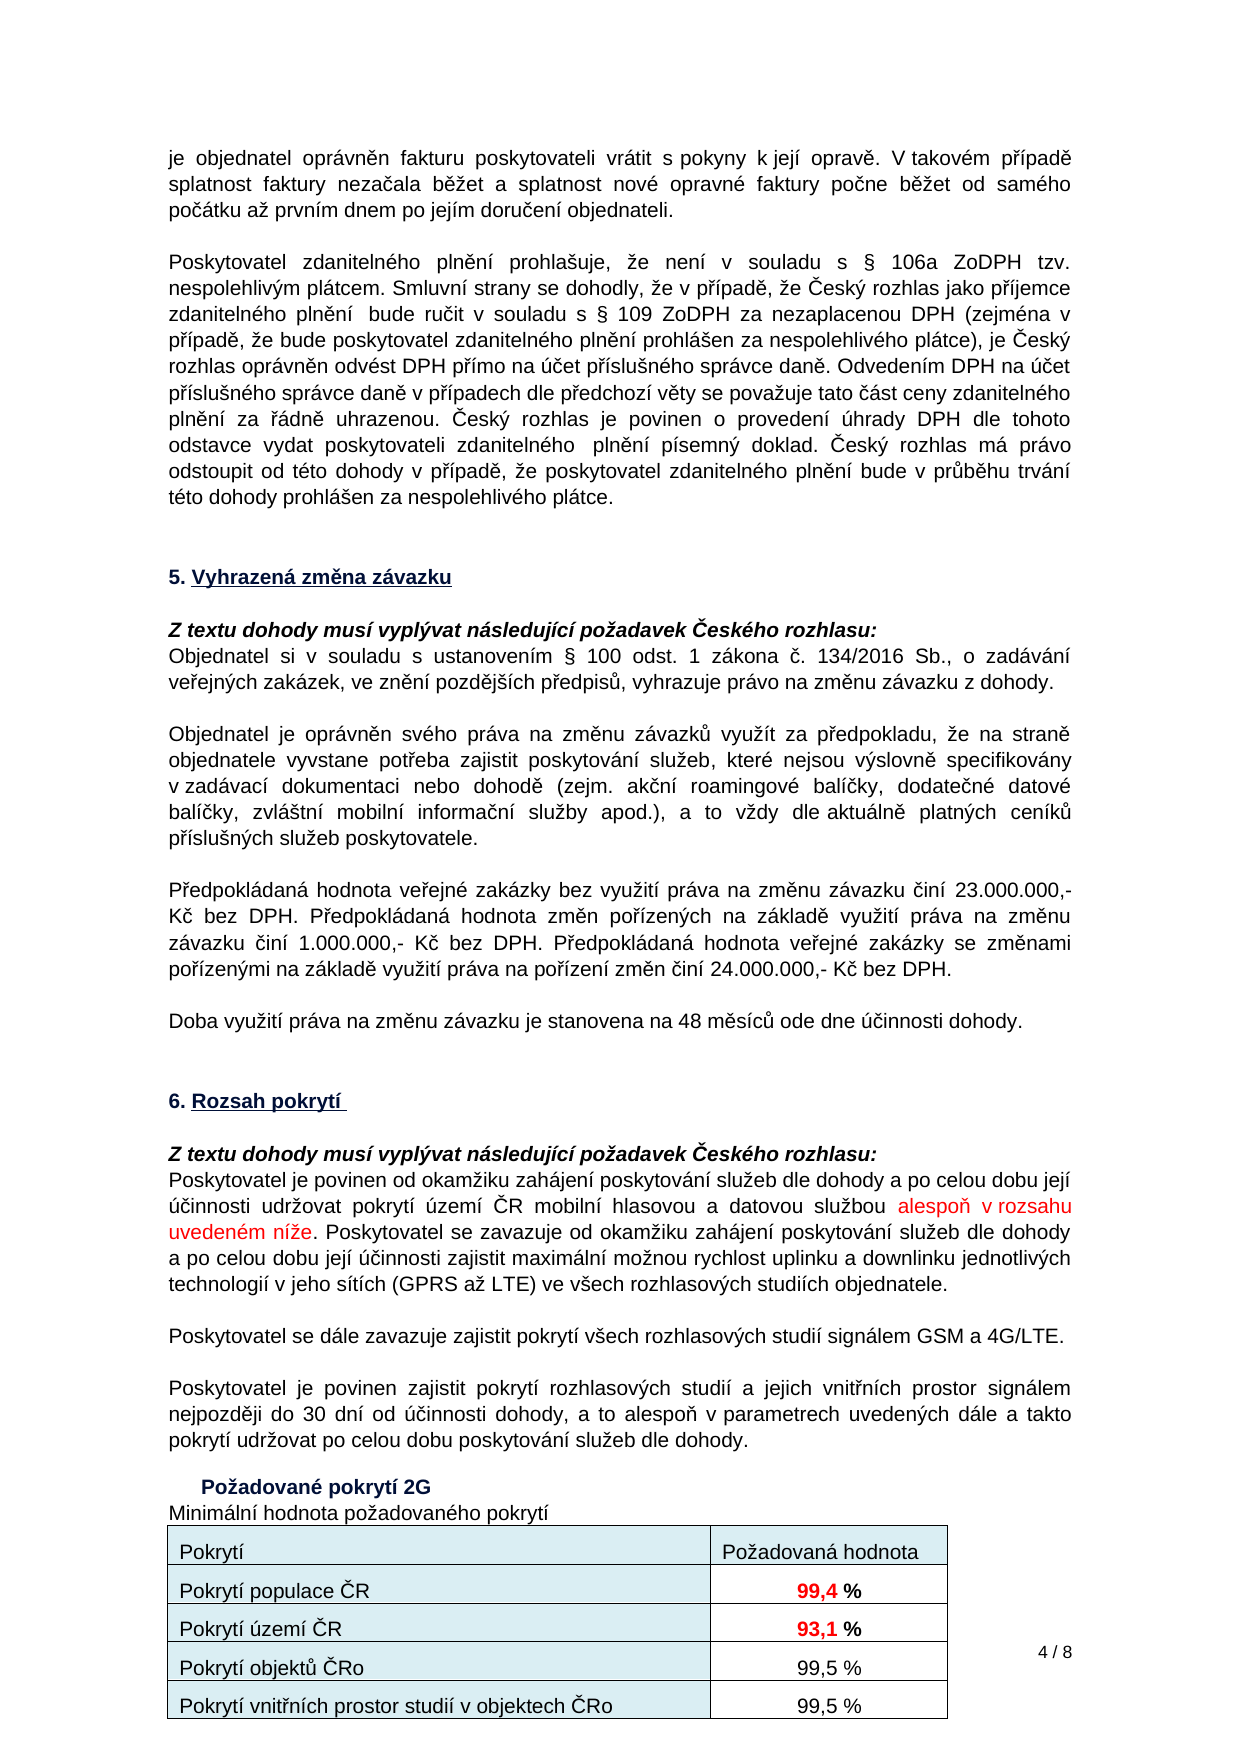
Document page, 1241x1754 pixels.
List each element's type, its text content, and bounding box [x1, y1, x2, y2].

text Z textu dohody musí vyplývat následující požadavek Českého rozhlasu: [168, 617, 1072, 643]
subtitle Požadované pokrytí 2G [168, 1473, 1072, 1499]
table_cell 99,5 % [711, 1642, 947, 1679]
text Minimální hodnota požadovaného pokrytí [168, 1499, 1072, 1525]
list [168, 145, 1072, 223]
table_cell 99,5 % [711, 1681, 947, 1718]
table_cell 93,1 % [711, 1604, 947, 1641]
table_cell Pokrytí vnitřních prostor studií v objektech ČRo [168, 1681, 710, 1718]
table_cell Pokrytí objektů ČRo [168, 1642, 710, 1679]
list Poskytovatel zdanitelného plnění prohlašuje, že není v souladu s § 106a ZoDPH tzv. nespolehlivým plátcem. Smluvní strany se dohodly, že v případě, že Český rozhlas jako příjemce zdanitelného plnění bude ručit v souladu s § 109 ZoDPH za nezaplacenou DPH (zejména v případě, že bude poskytovatel zdanitelného plnění prohlášen za nespolehlivého plátce), je Český rozhlas oprávněn odvést DPH přímo na účet příslušného správce daně. Odvedením DPH na účet příslušného správce daně v případech dle předchozí věty se považuje tato část ceny zdanitelného plnění za řádně uhrazenou. Český rozhlas je povinen o provedení úhrady DPH dle tohoto odstavce vydat poskytovateli zdanitelného plnění písemný doklad. Český rozhlas má právo odstoupit od této dohody v případě, že poskytovatel zdanitelného plnění bude v průběhu trvání této dohody prohlášen za nespolehlivého plátce. [168, 249, 1072, 509]
table_cell 99,4 % [711, 1565, 947, 1602]
text Poskytovatel je povinen od okamžiku zahájení poskytování služeb dle dohody a po celou dobu její účinnosti udržovat pokrytí území ČR mobilní hlasovou a datovou službou alespoň v rozsahu uvedeném níže. Poskytovatel se zavazuje od okamžiku zahájení poskytování služeb dle dohody a po celou dobu její účinnosti zajistit maximální možnou rychlost uplinku a downlinku jednotlivých technologií v jeho sítích (GPRS až LTE) ve všech rozhlasových studiích objednatele. [168, 1167, 1072, 1297]
text Doba využití práva na změnu závazku je stanovena na 48 měsíců ode dne účinnosti dohody. [168, 1007, 1072, 1033]
table_cell Pokrytí území ČR [168, 1604, 710, 1641]
text Poskytovatel je povinen zajistit pokrytí rozhlasových studií a jejich vnitřních prostor signálem nejpozději do 30 dní od účinnosti dohody, a to alespoň v parametrech uvedených dále a takto pokrytí udržovat po celou dobu poskytování služeb dle dohody. [168, 1374, 1072, 1452]
text Poskytovatel se dále zavazuje zajistit pokrytí všech rozhlasových studií signálem GSM a 4G/LTE. [168, 1324, 1072, 1348]
table_header Požadovaná hodnota [711, 1526, 947, 1564]
list Předpokládaná hodnota veřejné zakázky bez využití práva na změnu závazku činí 23.000.000,- Kč bez DPH. Předpokládaná hodnota změn pořízených na základě využití práva na změnu závazku činí 1.000.000,- Kč bez DPH. Předpokládaná hodnota veřejné zakázky se změnami pořízenými na základě využití práva na pořízení změn činí 24.000.000,- Kč bez DPH. [168, 877, 1072, 981]
list Objednatel je oprávněn svého práva na změnu závazků využít za předpokladu, že na straně objednatele vyvstane potřeba zajistit poskytování služeb, které nejsou výslovně specifikovány v zadávací dokumentaci nebo dohodě (zejm. akční roamingové balíčky, dodatečné datové balíčky, zvláštní mobilní informační služby apod.), a to vždy dle aktuálně platných ceníků příslušných služeb poskytovatele. [168, 721, 1072, 851]
list Objednatel si v souladu s ustanovením § 100 odst. 1 zákona č. 134/2016 Sb., o zadávání veřejných zakázek, ve znění pozdějších předpisů, vyhrazuje právo na změnu závazku z dohody. [168, 643, 1072, 695]
table_header Pokrytí [168, 1526, 710, 1564]
text Z textu dohody musí vyplývat následující požadavek Českého rozhlasu: [168, 1141, 1072, 1167]
table_cell Pokrytí populace ČR [168, 1565, 710, 1602]
subtitle Rozsah pokrytí [168, 1085, 1072, 1114]
subtitle Vyhrazená změna závazku [168, 561, 1072, 591]
